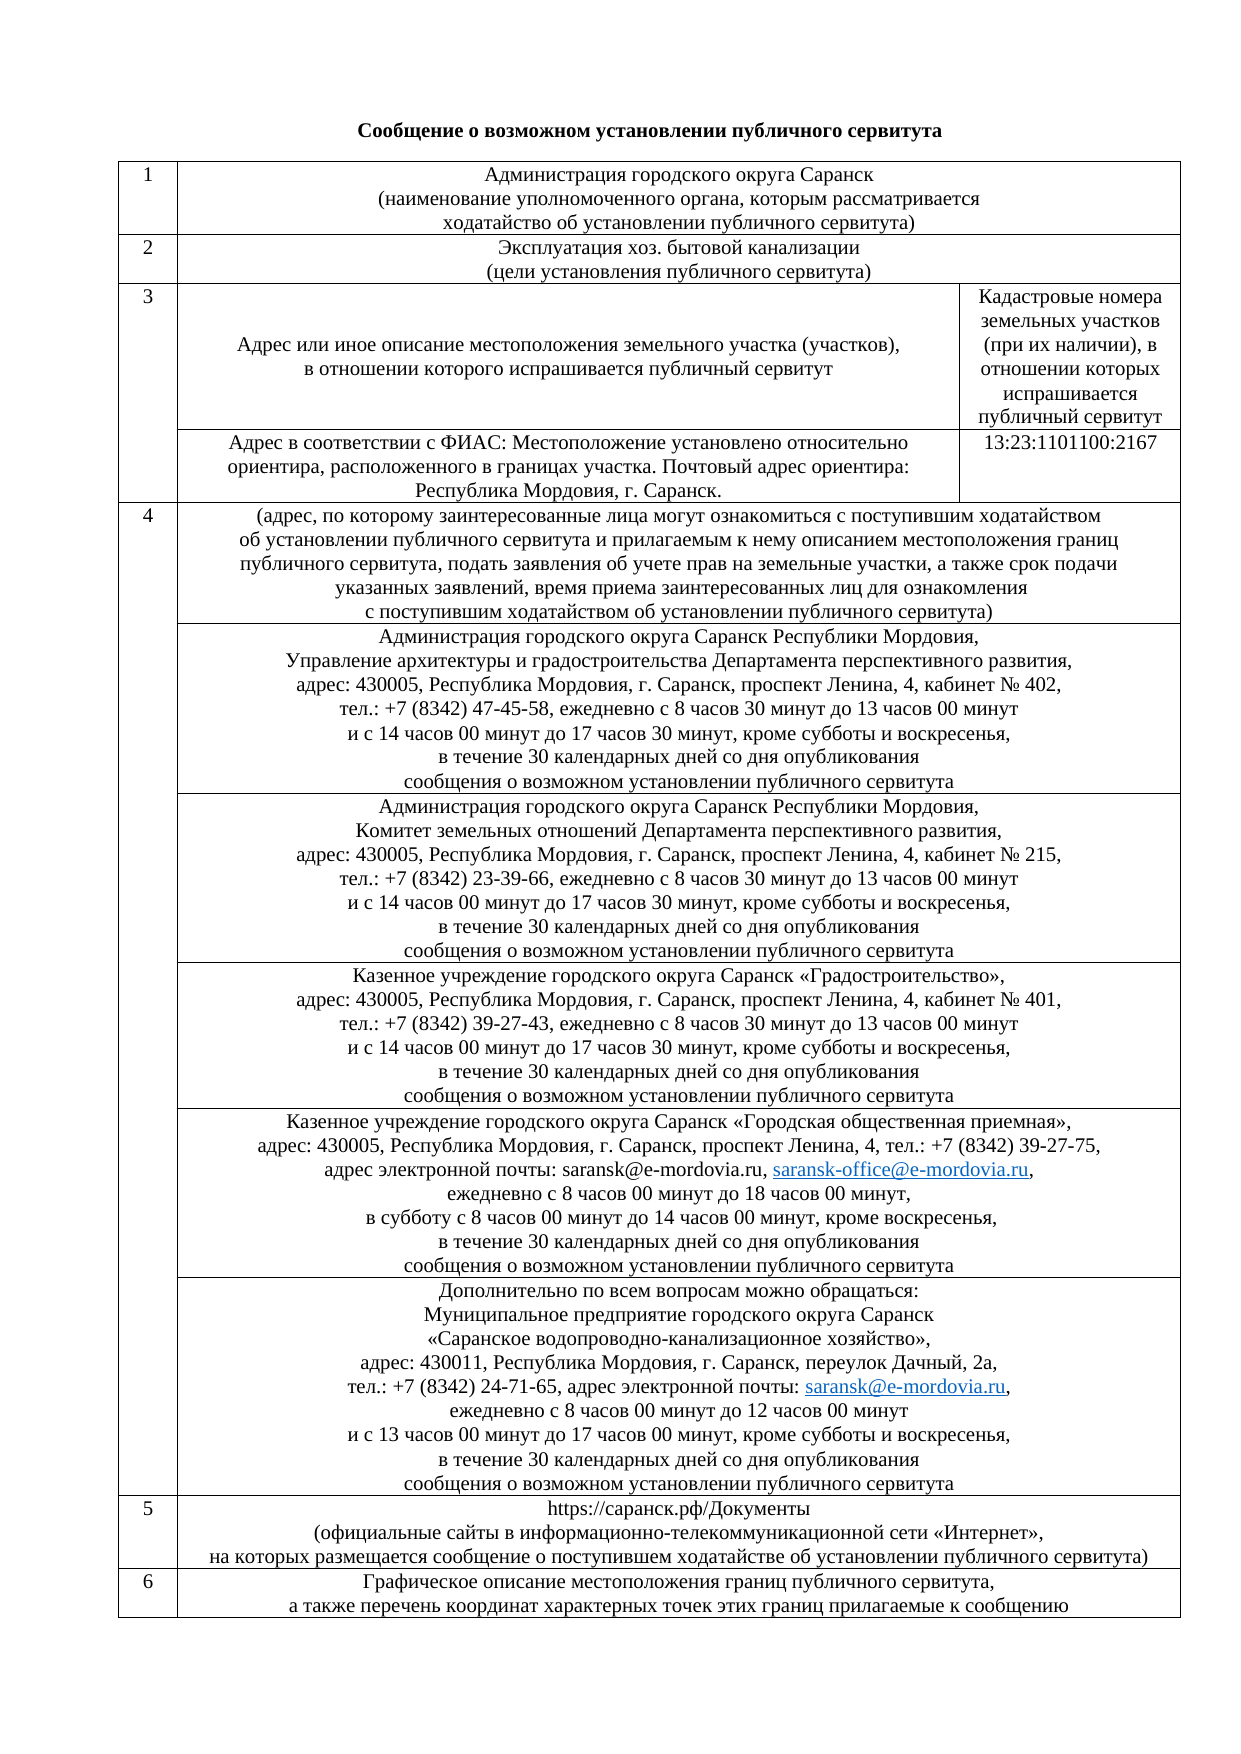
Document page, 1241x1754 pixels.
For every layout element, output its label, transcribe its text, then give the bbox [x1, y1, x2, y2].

table_cell Администрация городского округа Саранск Республики Мордовия, Комитет земельных отношений Департамента перспективного развития, адрес: 430005, Республика Мордовия, г. Саранск, проспект Ленина, 4, кабинет № 215, тел.: +7 (8342) 23-39-66, ежедневно с 8 часов 30 минут до 13 часов 00 минут и с 14 часов 00 минут до 17 часов 30 минут, кроме субботы и воскресенья, в течение 30 календарных дней со дня опубликования сообщения о возможном установлении публичного сервитута [178, 794, 1180, 962]
table_header Администрация городского округа Саранск (наименование уполномоченного органа, которым рассматривается ходатайство об установлении публичного сервитута) [178, 162, 1180, 234]
table_cell 2 [119, 235, 177, 283]
table_cell 5 [119, 1496, 177, 1568]
table_header 1 [119, 162, 177, 234]
table_cell 13:23:1101100:2167 [960, 430, 1180, 502]
table_cell Администрация городского округа Саранск Республики Мордовия, Управление архитектуры и градостроительства Департамента перспективного развития, адрес: 430005, Республика Мордовия, г. Саранск, проспект Ленина, 4, кабинет № 402, тел.: +7 (8342) 47-45-58, ежедневно с 8 часов 30 минут до 13 часов 00 минут и с 14 часов 00 минут до 17 часов 30 минут, кроме субботы и воскресенья, в течение 30 календарных дней со дня опубликования сообщения о возможном установлении публичного сервитута [178, 624, 1180, 793]
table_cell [178, 1569, 1180, 1617]
table_cell Казенное учреждение городского округа Саранск «Городская общественная приемная», адрес: 430005, Республика Мордовия, г. Саранск, проспект Ленина, 4, тел.: +7 (8342) 39-27-75, адрес электронной почты: saransk@e-mordovia.ru, saransk-office@e-mordovia.ru, ежедневно с 8 часов 00 минут до 18 часов 00 минут, в субботу с 8 часов 00 минут до 14 часов 00 минут, кроме воскресенья, в течение 30 календарных дней со дня опубликования сообщения о возможном установлении публичного сервитута [178, 1109, 1180, 1277]
table_cell https://саранск.рф/Документы (официальные сайты в информационно-телекоммуникационной сети «Интернет», на которых размещается сообщение о поступившем ходатайстве об установлении публичного сервитута) [178, 1496, 1180, 1568]
table_cell 3 [119, 284, 177, 502]
table_cell Адрес в соответствии с ФИАС: Местоположение установлено относительно ориентира, расположенного в границах участка. Почтовый адрес ориентира: Республика Мордовия, г. Саранск. [178, 430, 959, 502]
table_cell Эксплуатация хоз. бытовой канализации (цели установления публичного сервитута) [178, 235, 1180, 283]
table_cell 4 [119, 503, 177, 1494]
table_cell Казенное учреждение городского округа Саранск «Градостроительство», адрес: 430005, Республика Мордовия, г. Саранск, проспект Ленина, 4, кабинет № 401, тел.: +7 (8342) 39-27-43, ежедневно с 8 часов 30 минут до 13 часов 00 минут и с 14 часов 00 минут до 17 часов 30 минут, кроме субботы и воскресенья, в течение 30 календарных дней со дня опубликования сообщения о возможном установлении публичного сервитута [178, 963, 1180, 1107]
table_cell (адрес, по которому заинтересованные лица могут ознакомиться с поступившим ходатайством об установлении публичного сервитута и прилагаемым к нему описанием местоположения границ публичного сервитута, подать заявления об учете прав на земельные участки, а также срок подачи указанных заявлений, время приема заинтересованных лиц для ознакомления с поступившим ходатайством об установлении публичного сервитута) [178, 503, 1180, 623]
table_cell Дополнительно по всем вопросам можно обращаться: Муниципальное предприятие городского округа Саранск «Саранское водопроводно-канализационное хозяйство», адрес: 430011, Республика Мордовия, г. Саранск, переулок Дачный, 2а, тел.: +7 (8342) 24-71-65, адрес электронной почты: saransk@e-mordovia.ru, ежедневно с 8 часов 00 минут до 12 часов 00 минут и с 13 часов 00 минут до 17 часов 00 минут, кроме субботы и воскресенья, в течение 30 календарных дней со дня опубликования сообщения о возможном установлении публичного сервитута [178, 1278, 1180, 1494]
text Сообщение о возможном установлении публичного сервитута [118, 118, 1181, 142]
table_cell Кадастровые номера земельных участков (при их наличии), в отношении которых испрашивается публичный сервитут [960, 284, 1180, 428]
table_cell Адрес или иное описание местоположения земельного участка (участков), в отношении которого испрашивается публичный сервитут [178, 284, 959, 428]
table_cell 6 [119, 1569, 177, 1617]
